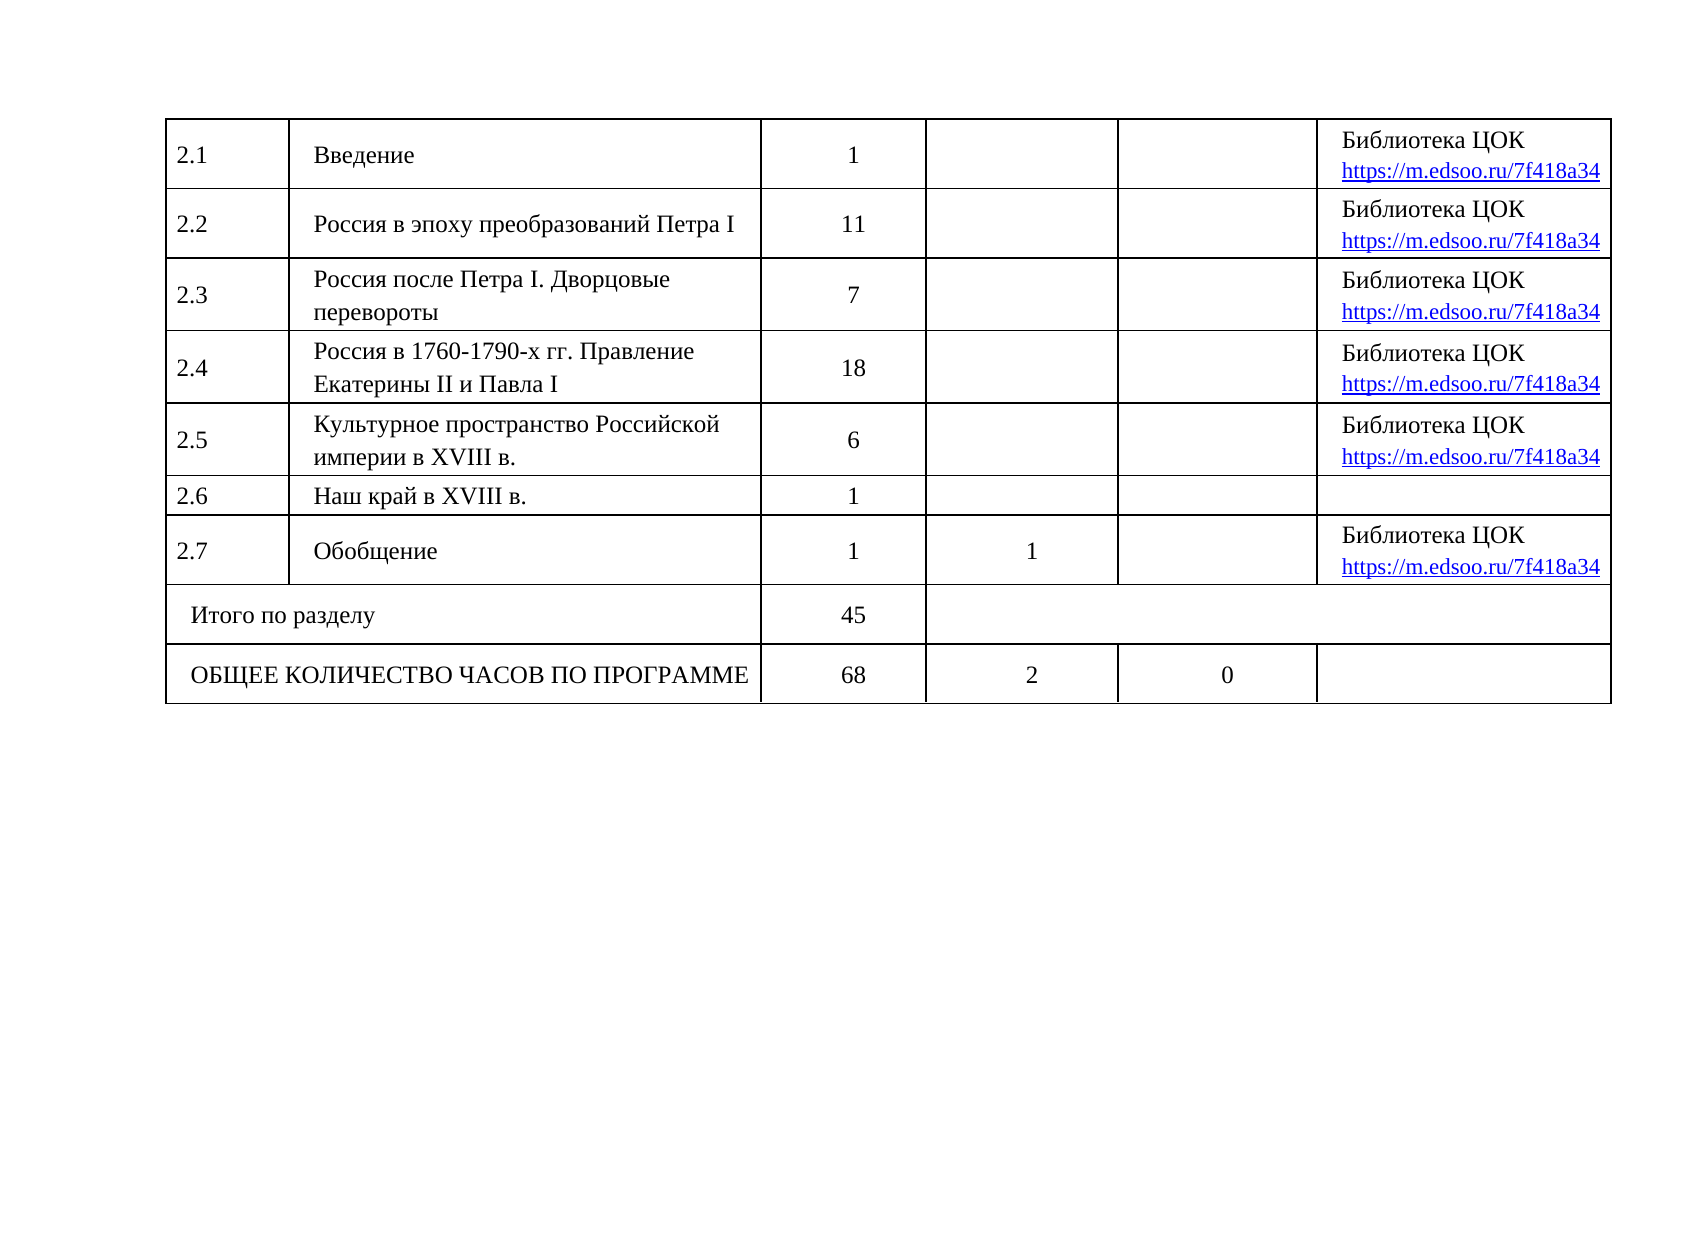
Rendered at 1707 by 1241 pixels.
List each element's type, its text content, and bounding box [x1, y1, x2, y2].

table_cell [927, 331, 1117, 402]
table_cell Библиотека ЦОК https://m.edsoo.ru/7f418a34 [1318, 259, 1610, 330]
table_cell Библиотека ЦОК https://m.edsoo.ru/7f418a34 [1318, 404, 1610, 474]
table_cell 1 [762, 476, 925, 514]
table_cell [1119, 331, 1316, 402]
table_cell [1119, 189, 1316, 257]
table_cell Наш край в XVIII в. [290, 476, 760, 514]
table_cell 2 [927, 645, 1117, 702]
table_cell [1119, 476, 1316, 514]
table_cell [927, 404, 1117, 474]
table_cell [1119, 404, 1316, 474]
table_cell Обобщение [290, 516, 760, 583]
table_cell Итого по разделу [167, 585, 760, 643]
table_cell ОБЩЕЕ КОЛИЧЕСТВО ЧАСОВ ПО ПРОГРАММЕ [167, 645, 760, 702]
table_cell Библиотека ЦОК https://m.edsoo.ru/7f418a34 [1318, 120, 1610, 188]
table_cell 2.6 [167, 476, 288, 514]
table_cell 1 [762, 120, 925, 188]
table_cell Библиотека ЦОК https://m.edsoo.ru/7f418a34 [1318, 516, 1610, 583]
table_cell Введение [290, 120, 760, 188]
table_cell Библиотека ЦОК https://m.edsoo.ru/7f418a34 [1318, 331, 1610, 402]
table_cell Библиотека ЦОК https://m.edsoo.ru/7f418a34 [1318, 189, 1610, 257]
table_cell Россия после Петра I. Дворцовые перевороты [290, 259, 760, 330]
table_cell [927, 120, 1117, 188]
table_cell 6 [762, 404, 925, 474]
table_cell 7 [762, 259, 925, 330]
table_cell 2.1 [167, 120, 288, 188]
table_cell 2.3 [167, 259, 288, 330]
table_cell 18 [762, 331, 925, 402]
table_cell [1318, 476, 1610, 514]
table_cell Россия в эпоху преобразований Петра I [290, 189, 760, 257]
table_cell 2.7 [167, 516, 288, 583]
table_cell [927, 259, 1117, 330]
table_cell 45 [762, 585, 925, 643]
table_cell 1 [927, 516, 1117, 583]
table_cell [927, 585, 1610, 643]
table_cell [1119, 516, 1316, 583]
table_cell [927, 476, 1117, 514]
table_cell [1119, 120, 1316, 188]
table_cell 0 [1119, 645, 1316, 702]
table_cell 11 [762, 189, 925, 257]
table_cell Россия в 1760-1790-х гг. Правление Екатерины II и Павла I [290, 331, 760, 402]
table_cell Культурное пространство Российской империи в XVIII в. [290, 404, 760, 474]
table_cell 1 [762, 516, 925, 583]
table_cell 2.4 [167, 331, 288, 402]
table_cell 68 [762, 645, 925, 702]
table_cell 2.5 [167, 404, 288, 474]
table_cell [1119, 259, 1316, 330]
table_cell [927, 189, 1117, 257]
table_cell [1318, 645, 1610, 702]
table_cell 2.2 [167, 189, 288, 257]
